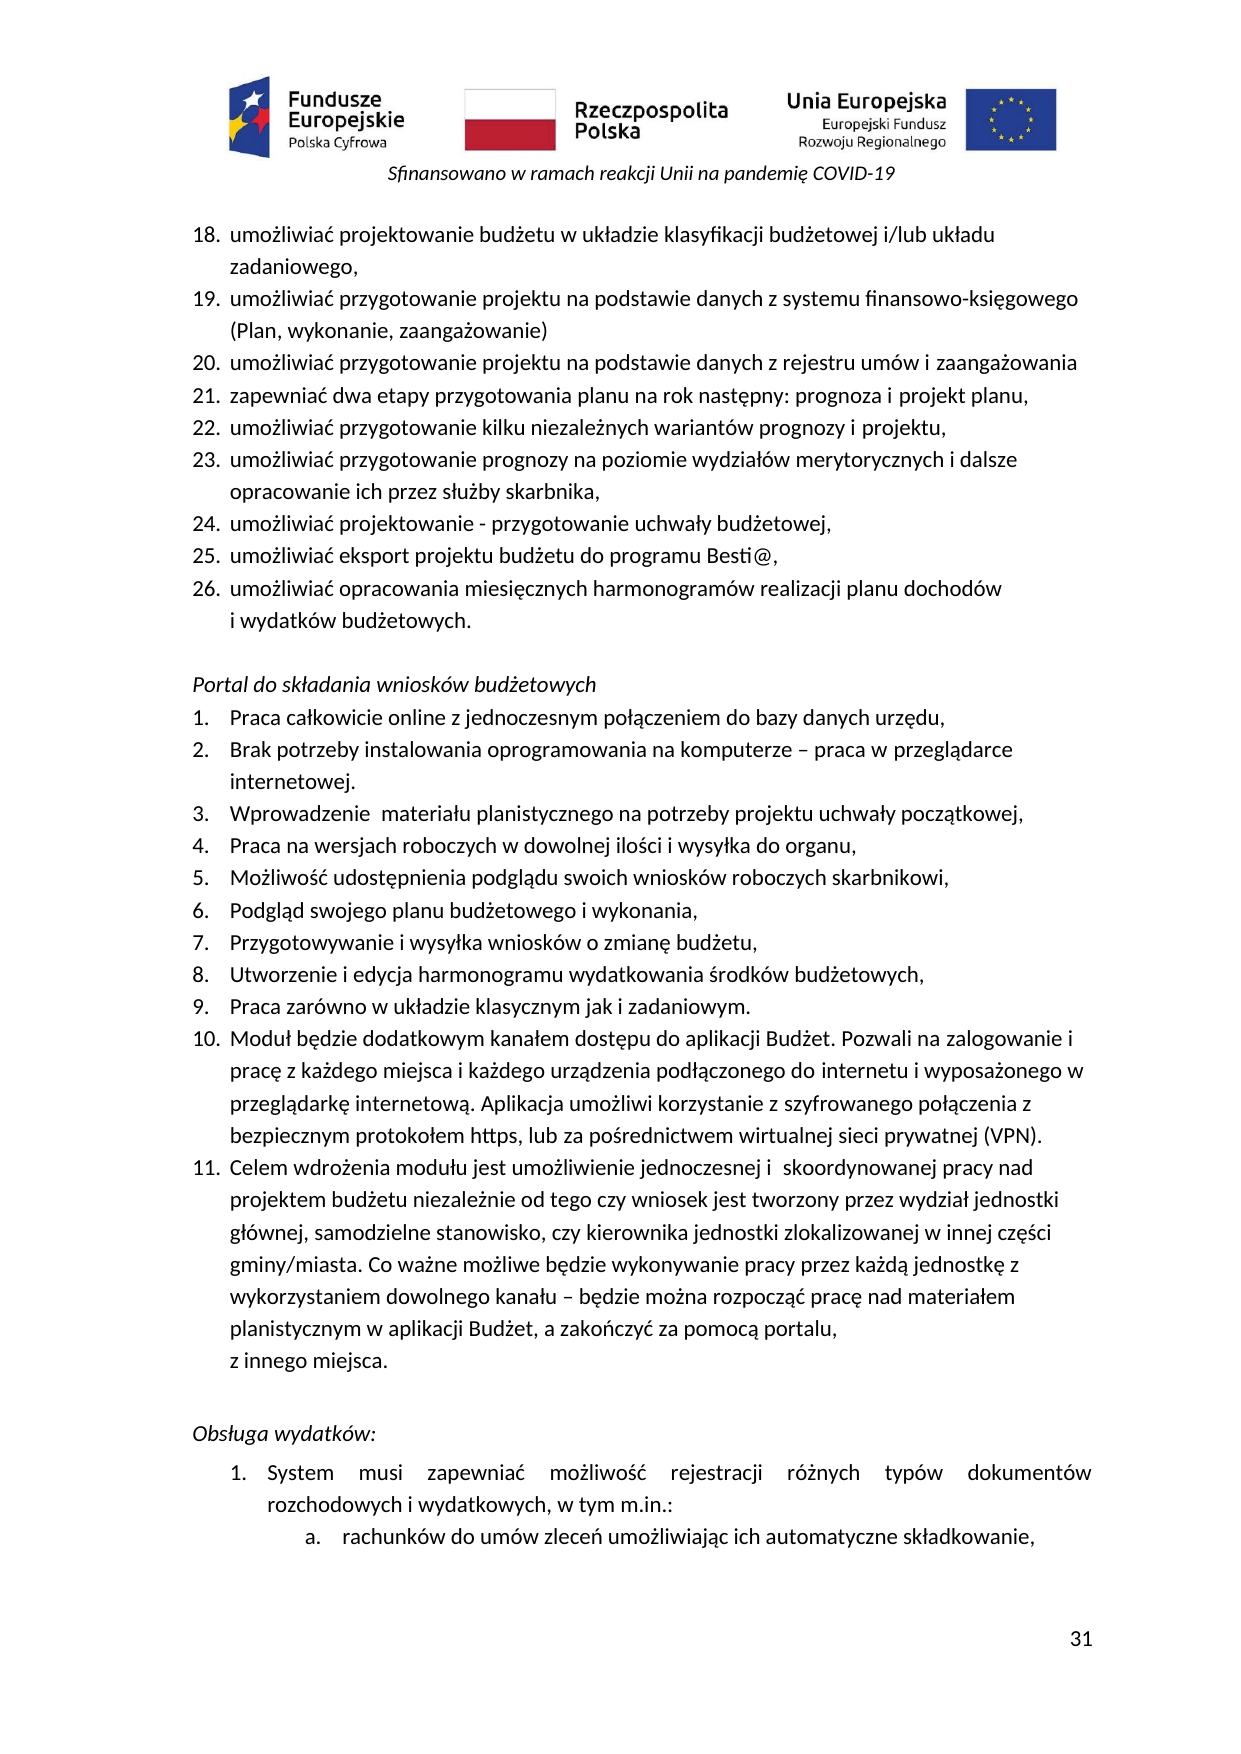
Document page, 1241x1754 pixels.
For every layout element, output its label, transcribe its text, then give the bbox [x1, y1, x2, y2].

list Moduł będzie dodatkowym kanałem dostępu do aplikacji Budżet. Pozwali na zalogowanie i pracę z każdego miejsca i każdego urządzenia podłączonego do internetu i wyposażonego w przeglądarkę internetową. Aplikacja umożliwi korzystanie z szyfrowanego połączenia z bezpiecznym protokołem https, lub za pośrednictwem wirtualnej sieci prywatnej (VPN). [192, 1024, 1093, 1149]
list Praca całkowicie online z jednoczesnym połączeniem do bazy danych urzędu, [192, 703, 1093, 731]
list umożliwiać opracowania miesięcznych harmonogramów realizacji planu dochodów i wydatków budżetowych. [192, 574, 1093, 634]
list umożliwiać eksport projektu budżetu do programu Besti@, [192, 542, 1093, 570]
list Praca zarówno w układzie klasycznym jak i zadaniowym. [192, 992, 1093, 1020]
text Portal do składania wniosków budżetowych [192, 670, 1093, 698]
list Wprowadzenie materiału planistycznego na potrzeby projektu uchwały początkowej, [192, 799, 1093, 827]
list Brak potrzeby instalowania oprogramowania na komputerze – praca w przeglądarce internetowej. [192, 735, 1093, 795]
list umożliwiać przygotowanie projektu na podstawie danych z rejestru umów i zaangażowania [192, 348, 1093, 377]
list umożliwiać projektowanie budżetu w układzie klasyfikacji budżetowej i/lub układu zadaniowego, [192, 220, 1093, 280]
list Utworzenie i edycja harmonogramu wydatkowania środków budżetowych, [192, 960, 1093, 988]
list Podgląd swojego planu budżetowego i wykonania, [192, 896, 1093, 924]
list System musi zapewniać możliwość rejestracji różnych typów dokumentów rozchodowych i wydatkowych, w tym m.in.: [229, 1458, 1093, 1518]
list Możliwość udostępnienia podglądu swoich wniosków roboczych skarbnikowi, [192, 863, 1093, 892]
text Obsługa wydatków: [192, 1419, 1093, 1447]
list Przygotowywanie i wysyłka wniosków o zmianę budżetu, [192, 928, 1093, 956]
list umożliwiać przygotowanie projektu na podstawie danych z systemu finansowo-księgowego (Plan, wykonanie, zaangażowanie) [192, 284, 1093, 344]
list rachunków do umów zleceń umożliwiając ich automatyczne składkowanie, [304, 1522, 1093, 1550]
list umożliwiać przygotowanie kilku niezależnych wariantów prognozy i projektu, [192, 413, 1093, 441]
list Celem wdrożenia modułu jest umożliwienie jednoczesnej i skoordynowanej pracy nad projektem budżetu niezależnie od tego czy wniosek jest tworzony przez wydział jednostki głównej, samodzielne stanowisko, czy kierownika jednostki zlokalizowanej w innej części gminy/miasta. Co ważne możliwe będzie wykonywanie pracy przez każdą jednostkę z wykorzystaniem dowolnego kanału – będzie można rozpocząć pracę nad materiałem planistycznym w aplikacji Budżet, a zakończyć za pomocą portalu, z innego miejsca. [192, 1153, 1093, 1374]
list umożliwiać projektowanie - przygotowanie uchwały budżetowej, [192, 509, 1093, 537]
list umożliwiać przygotowanie prognozy na poziomie wydziałów merytorycznych i dalsze opracowanie ich przez służby skarbnika, [192, 445, 1093, 505]
list Praca na wersjach roboczych w dowolnej ilości i wysyłka do organu, [192, 831, 1093, 859]
list zapewniać dwa etapy przygotowania planu na rok następny: prognoza i projekt planu, [192, 381, 1093, 409]
picture [226, 73, 1059, 161]
